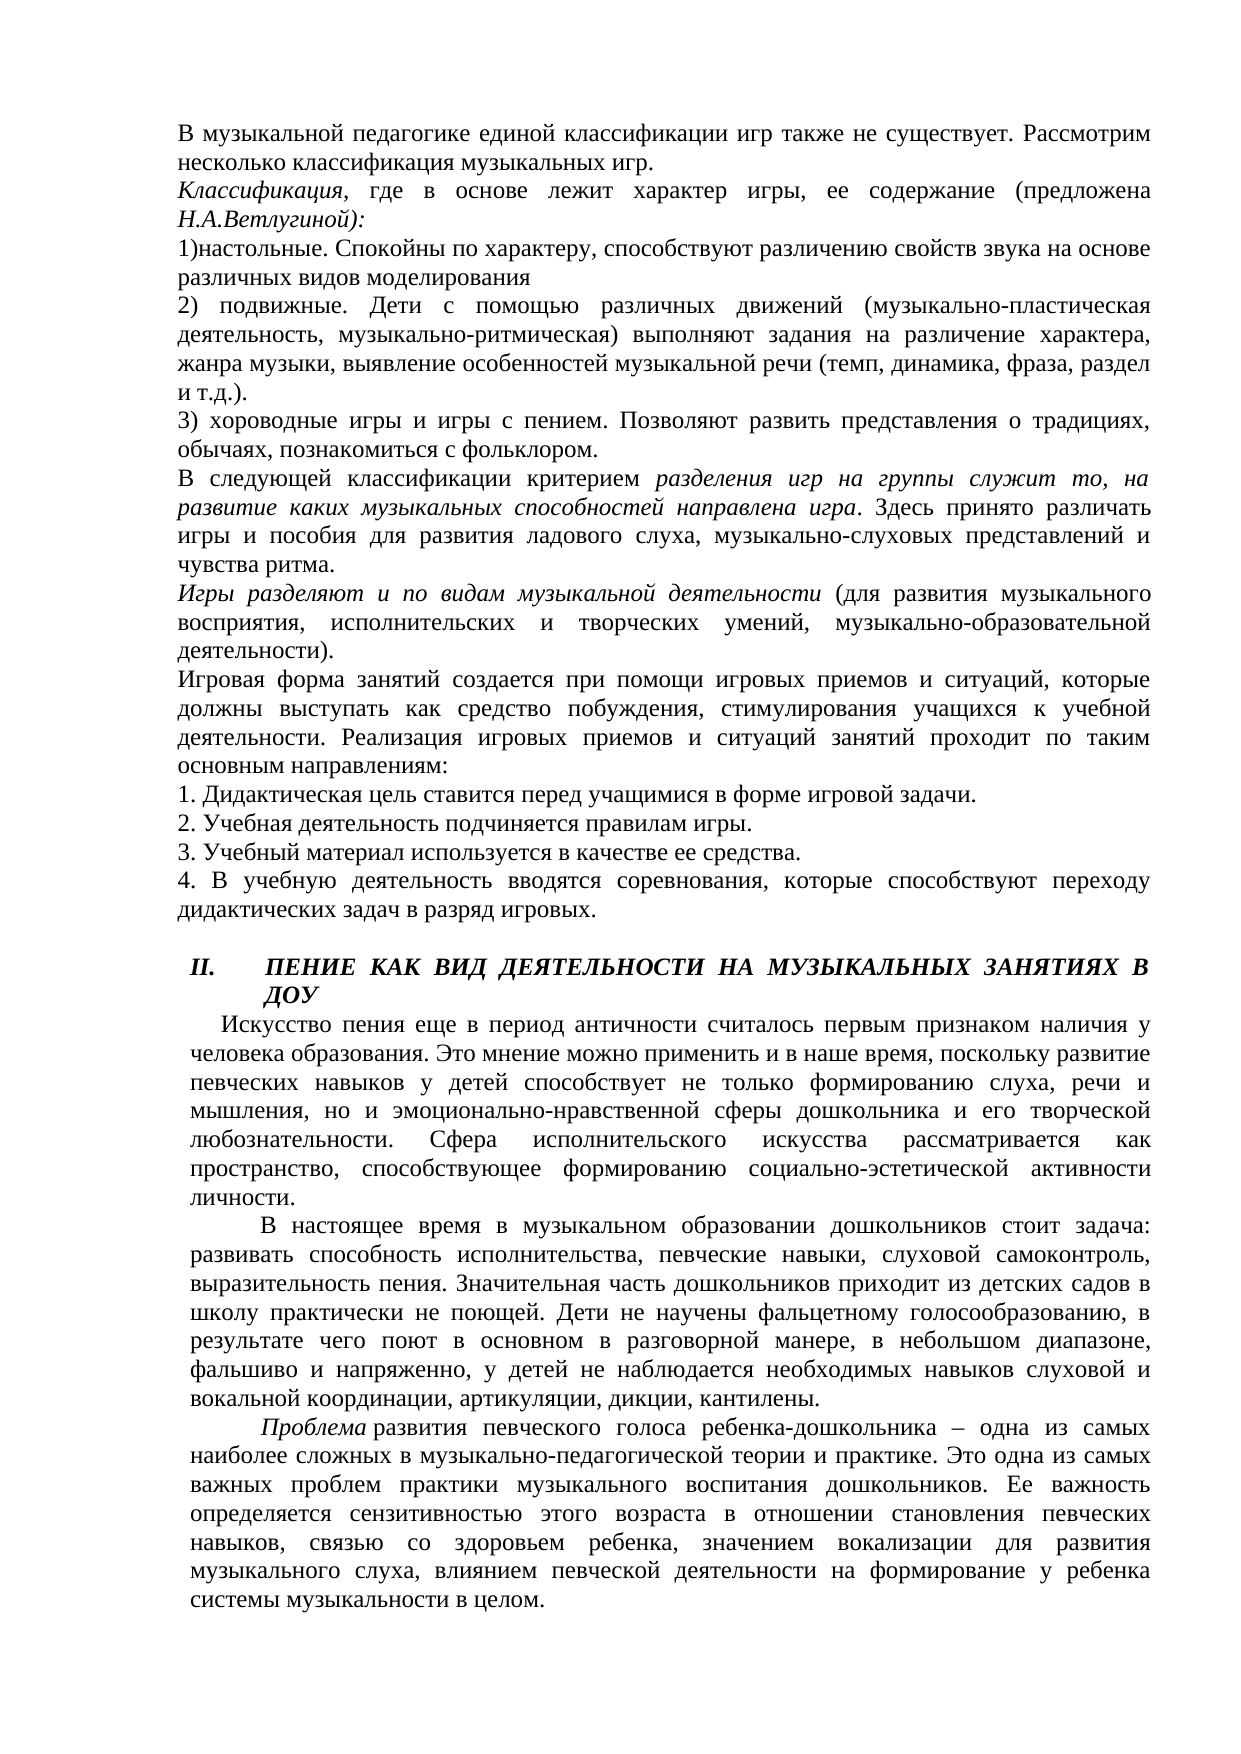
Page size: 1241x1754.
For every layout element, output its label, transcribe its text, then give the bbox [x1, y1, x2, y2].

text Игровая форма занятий создается при помощи игровых приемов и ситуаций, которые должны выступать как средство побуждения, стимулирования учащихся к учебной деятельности. Реализация игровых приемов и ситуаций занятий проходит по таким основным направлениям: [177, 664, 1152, 779]
text В следующей классификации критерием разделения игр на группы служит то, на развитие каких музыкальных способностей направлена игра. Здесь принято различать игры и пособия для развития ладового слуха, музыкально-слуховых представлений и чувства ритма. [177, 463, 1152, 578]
text В настоящее время в музыкальном образовании дошкольников стоит задача: развивать способность исполнительства, певческие навыки, слуховой самоконтроль, выразительность пения. Значительная часть дошкольников приходит из детских садов в школу практически не поющей. Дети не научены фальцетному голосообразованию, в результате чего поют в основном в разговорной манере, в небольшом диапазоне, фальшиво и напряженно, у детей не наблюдается необходимых навыков слуховой и вокальной координации, артикуляции, дикции, кантилены. [190, 1211, 1152, 1412]
text 1. Дидактическая цель ставится перед учащимися в форме игровой задачи. [177, 779, 1152, 808]
text 2. Учебная деятельность подчиняется правилам игры. [177, 808, 1152, 837]
text Искусство пения еще в период античности считалось первым признаком наличия у человека образования. Это мнение можно применить и в наше время, поскольку развитие певческих навыков у детей способствует не только формированию слуха, речи и мышления, но и эмоционально-нравственной сферы дошкольника и его творческой любознательности. Сфера исполнительского искусства рассматривается как пространство, способствующее формированию социально-эстетической активности личности. [190, 1009, 1152, 1211]
text 1)настольные. Спокойны по характеру, способствуют различению свойств звука на основе различных видов моделирования [177, 233, 1152, 291]
text Классификация, где в основе лежит характер игры, ее содержание (предложена Н.А.Ветлугиной): [177, 176, 1152, 233]
text Проблема развития певческого голоса ребенка-дошкольника – одна из самых наиболее сложных в музыкально-педагогической теории и практике. Это одна из самых важных проблем практики музыкального воспитания дошкольников. Ее важность определяется сензитивностью этого возраста в отношении становления певческих навыков, связью со здоровьем ребенка, значением вокализации для развития музыкального слуха, влиянием певческой деятельности на формирование у ребенка системы музыкальности в целом. [190, 1412, 1152, 1613]
text В музыкальной педагогике единой классификации игр также не существует. Рассмотрим несколько классификация музыкальных игр. [177, 118, 1152, 176]
text 3. Учебный материал используется в качестве ее средства. [177, 837, 1152, 866]
text 4. В учебную деятельность вводятся соревнования, которые способствуют переходу дидактических задач в разряд игровых. [177, 866, 1152, 923]
text 2) подвижные. Дети с помощью различных движений (музыкально-пластическая деятельность, музыкально-ритмическая) выполняют задания на различение характера, жанра музыки, выявление особенностей музыкальной речи (темп, динамика, фраза, раздел и т.д.). [177, 291, 1152, 406]
text Игры разделяют и по видам музыкальной деятельности (для развития музыкального восприятия, исполнительских и творческих умений, музыкально-образовательной деятельности). [177, 578, 1152, 664]
text 3) хороводные игры и игры с пением. Позволяют развить представления о традициях, обычаях, познакомиться с фольклором. [177, 406, 1152, 463]
list ПЕНИЕ КАК ВИД ДЕЯТЕЛЬНОСТИ НА МУЗЫКАЛЬНЫХ ЗАНЯТИЯХ В ДОУ [190, 952, 1152, 1009]
